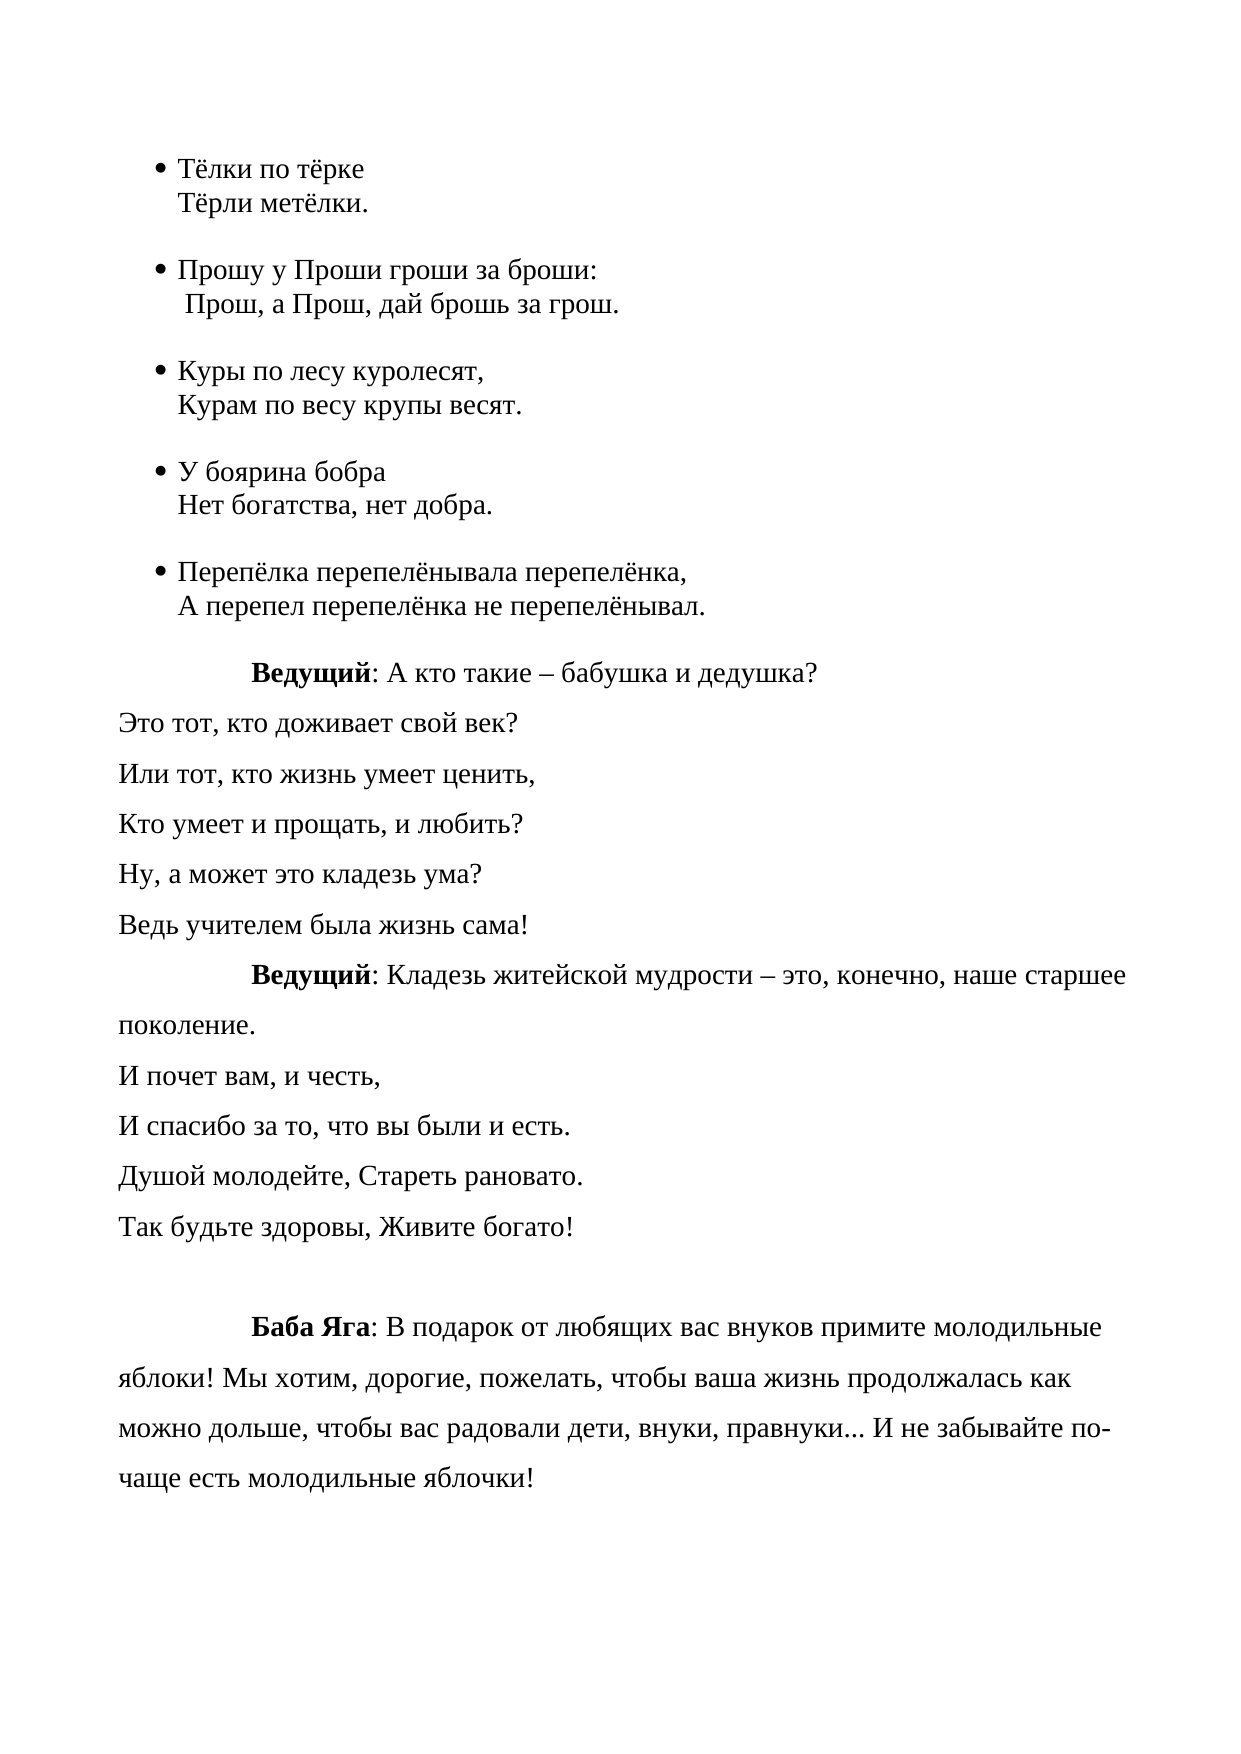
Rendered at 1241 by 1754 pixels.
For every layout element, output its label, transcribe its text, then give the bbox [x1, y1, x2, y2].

text Ведущий: Кладезь житейской мудрости – это, конечно, наше старшее поколение. [118, 957, 1152, 1041]
list У боярина бобра [156, 454, 1152, 487]
text Нет богатства, нет добра. [177, 487, 1152, 521]
text Курам по весу крупы весят. [177, 387, 1152, 420]
text И спасибо за то, что вы были и есть. [118, 1108, 1152, 1142]
list Куры по лесу куролесят, [156, 353, 1152, 387]
text Ну, а может это кладезь ума? [118, 857, 1152, 890]
text А перепел перепелёнка не перепелёнывал. [177, 588, 1152, 622]
text И почет вам, и честь, [118, 1058, 1152, 1091]
text Ведущий: А кто такие – бабушка и дедушка? [118, 655, 1152, 689]
list Тёлки по тёрке [156, 152, 1152, 185]
text Баба Яга: В подарок от любящих вас внуков примите молодильные яблоки! Мы хотим, дорогие, пожелать, чтобы ваша жизнь продолжалась как можно дольше, чтобы вас радовали дети, внуки, правнуки... И не забывайте по-чаще есть молодильные яблочки! [118, 1309, 1152, 1494]
text Душой молодейте, Стареть рановато. [118, 1158, 1152, 1192]
text Или тот, кто жизнь умеет ценить, [118, 756, 1152, 789]
text Кто умеет и прощать, и любить? [118, 806, 1152, 840]
text Прош, а Прош, дай брошь за грош. [177, 286, 1152, 319]
text Ведь учителем была жизнь сама! [118, 907, 1152, 940]
text Это тот, кто доживает свой век? [118, 706, 1152, 739]
list Перепёлка перепелёнывала перепелёнка, [156, 554, 1152, 588]
text Тёрли метёлки. [177, 185, 1152, 219]
text Так будьте здоровы, Живите богато! [118, 1209, 1152, 1242]
list Прошу у Проши гроши за броши: [156, 252, 1152, 286]
